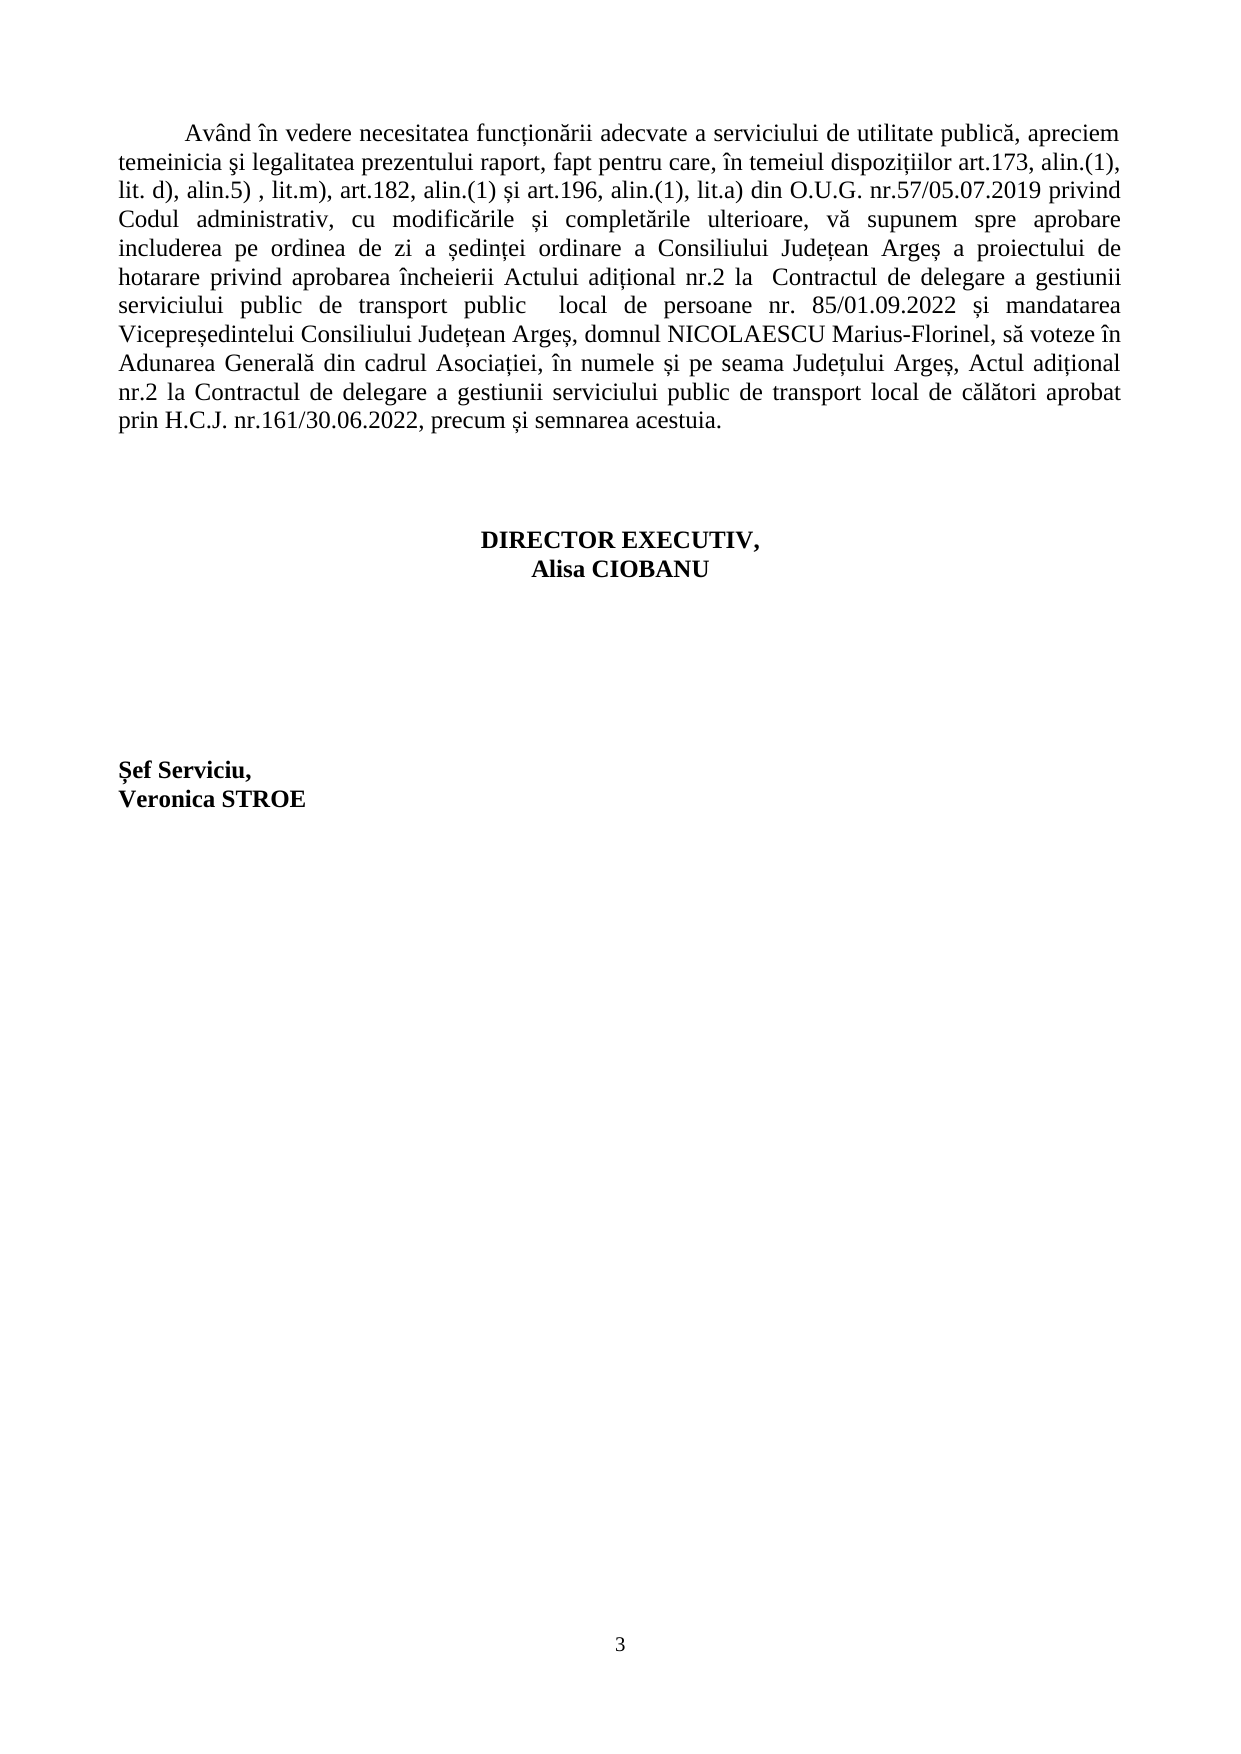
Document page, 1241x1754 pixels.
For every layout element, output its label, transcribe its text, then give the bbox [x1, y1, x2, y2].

text Veronica STROE [118, 784, 1122, 812]
text DIRECTOR EXECUTIV, [118, 525, 1122, 554]
text Având în vedere necesitatea funcționării adecvate a serviciului de utilitate publică, apreciem temeinicia şi legalitatea prezentului raport, fapt pentru care, în temeiul dispozițiilor art.173, alin.(1), lit. d), alin.5) , lit.m), art.182, alin.(1) și art.196, alin.(1), lit.a) din O.U.G. nr.57/05.07.2019 privind Codul administrativ, cu modificările și completările ulterioare, vă supunem spre aprobare includerea pe ordinea de zi a ședinței ordinare a Consiliului Județean Argeș a proiectului de hotarare privind aprobarea încheierii Actului adițional nr.2 la Contractul de delegare a gestiunii serviciului public de transport public local de persoane nr. 85/01.09.2022 și mandatarea Vicepreședintelui Consiliului Județean Argeș, domnul NICOLAESCU Marius-Florinel, să voteze în Adunarea Generală din cadrul Asociației, în numele și pe seama Județului Argeș, Actul adițional nr.2 la Contractul de delegare a gestiunii serviciului public de transport local de călători aprobat prin H.C.J. nr.161/30.06.2022, precum și semnarea acestuia. [118, 118, 1122, 434]
text Alisa CIOBANU [118, 554, 1122, 582]
text Șef Serviciu, [118, 755, 1122, 784]
